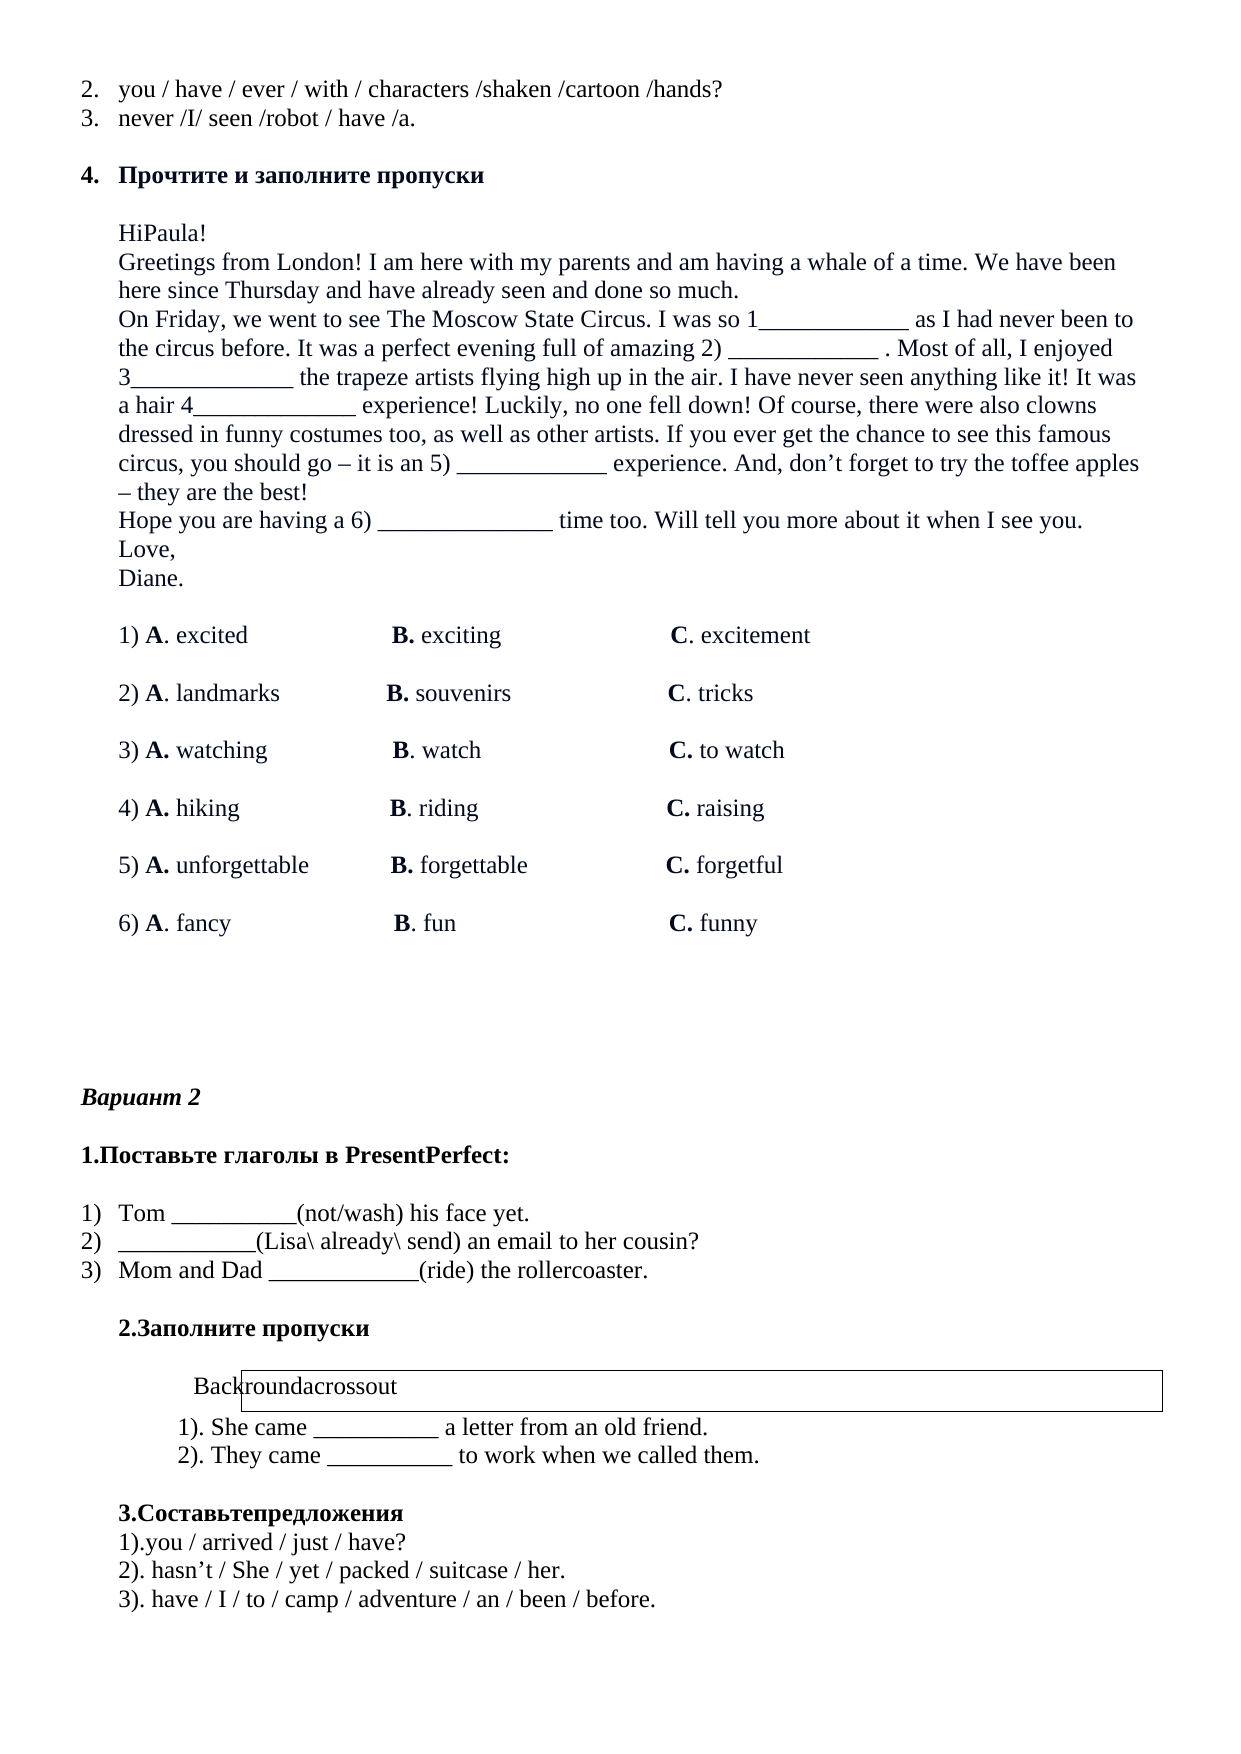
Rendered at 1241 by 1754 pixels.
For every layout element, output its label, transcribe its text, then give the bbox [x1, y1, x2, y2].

list Mom and Dad ____________(ride) the rollercoaster. [81, 1255, 1152, 1284]
table_header Backroundacrossout [242, 1371, 1162, 1411]
list ___________(Lisa\ already\ send) an email to her cousin? [81, 1226, 1152, 1255]
list Tom __________(not/wash) his face yet. [81, 1198, 1152, 1226]
list 2). hasn’t / She / yet / packed / suitcase / her. [118, 1555, 1152, 1584]
text Вариант 2 [81, 1082, 1152, 1111]
text 3.Составьтепредложения [118, 1498, 1152, 1527]
text 2.Заполните пропуски [118, 1313, 1152, 1341]
text 1). She came __________ a letter from an old friend. [177, 1412, 1152, 1440]
text 2). They came __________ to work when we called them. [177, 1440, 1152, 1469]
text 1.Поставьте глаголы в PresentPerfect: [81, 1140, 1152, 1168]
list Прочтите и заполните пропуски HiPaula! Greetings from London! I am here with my parents and am having a whale of a time. We have been here since Thursday and have already seen and done so much. On Friday, we went to see The Moscow State Circus. I was so 1____________ as I had never been to the circus before. It was a perfect evening full of amazing 2) ____________ . Most of all, I enjoyed 3_____________ the trapeze artists flying high up in the air. I have never seen anything like it! It was a hair 4_____________ experience! Luckily, no one fell down! Of course, there were also clowns dressed in funny costumes too, as well as other artists. If you ever get the chance to see this famous circus, you should go – it is an 5) ____________ experience. And, don’t forget to try the toffee apples – they are the best! Hope you are having a 6) ______________ time too. Will tell you more about it when I see you. Love, Diane. 1) A. excited B. exciting C. excitement 2) A. landmarks B. souvenirs C. tricks 3) A. watching B. watch C. to watch 4) A. hiking B. riding C. raising 5) A. unforgettable B. forgettable C. forgetful 6) A. fancy B. fun C. funny [81, 161, 1152, 937]
list 1).you / arrived / just / have? [118, 1527, 1152, 1555]
list 3). have / I / to / camp / adventure / an / been / before. [118, 1584, 1152, 1613]
list never /I/ seen /robot / have /a. [81, 103, 1152, 131]
list you / have / ever / with / characters /shaken /cartoon /hands? [81, 74, 1152, 103]
